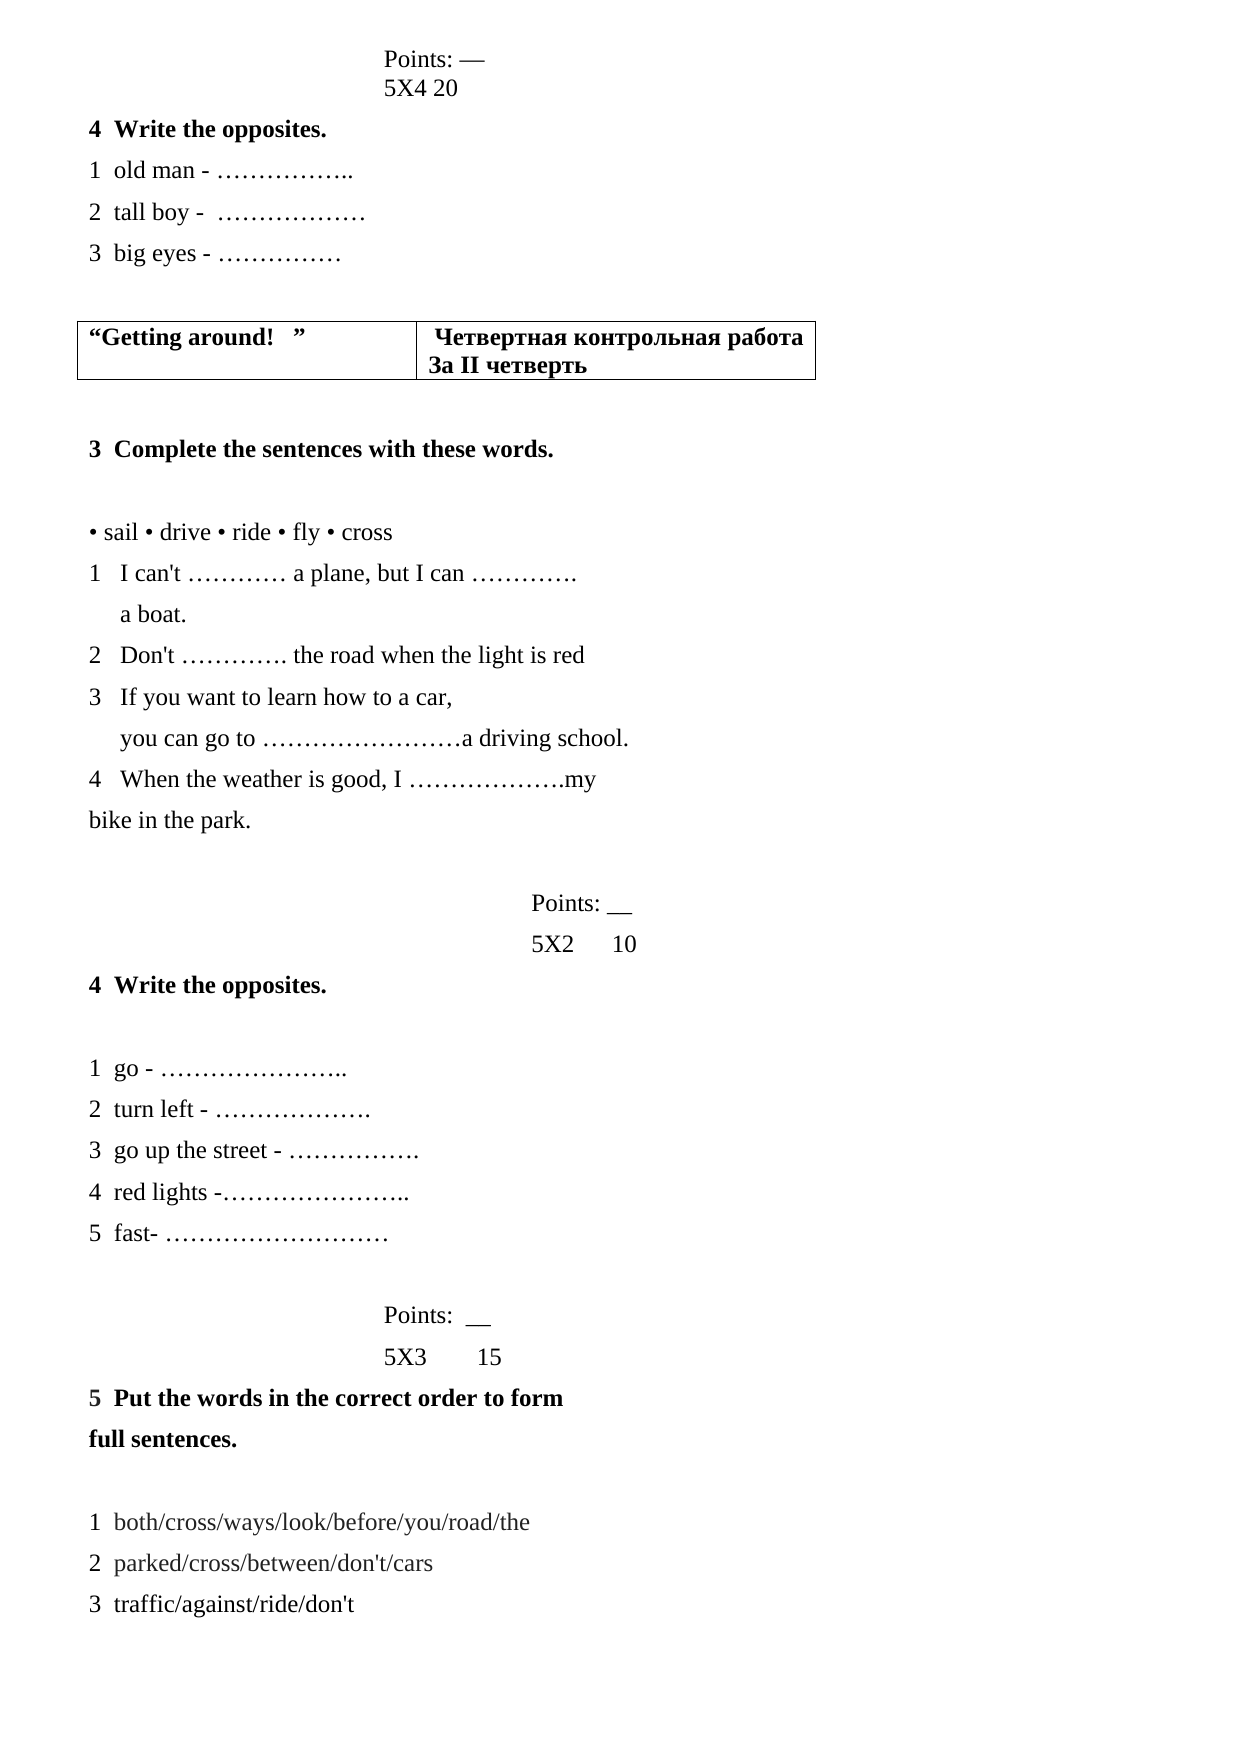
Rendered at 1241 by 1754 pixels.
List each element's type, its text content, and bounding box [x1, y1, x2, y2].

text 4 Write the opposites. [89, 970, 1167, 999]
text 3 traffic/against/ride/don't [89, 1589, 1167, 1618]
text 3 If you want to learn how to a car, [89, 682, 1167, 710]
table_header “Getting around! ” [78, 322, 416, 379]
text 3 go up the street - ……………. [89, 1135, 1167, 1164]
text Points: __ [531, 888, 1167, 917]
text 1 I can't ………… a plane, but I can …………. [89, 558, 1167, 587]
text 5 fast- ……………………… [89, 1218, 1167, 1247]
text Points: — [310, 44, 1167, 73]
text 1 old man - …………….. [89, 156, 1167, 184]
text 2 parked/cross/between/don't/cars [89, 1548, 1167, 1577]
text bike in the park. [89, 805, 1167, 834]
text 3 big eyes - …………… [89, 238, 1167, 267]
text 2 Don't …………. the road when the light is red [89, 640, 1167, 669]
text a boat. [89, 599, 1167, 628]
text 1 both/cross/ways/look/before/you/road/the [89, 1507, 1167, 1535]
text you can go to ……………………a driving school. [89, 723, 1167, 752]
table_header Четвертная контрольная работа За II четверть [417, 322, 815, 379]
text 5 Put the words in the correct order to form [89, 1383, 1167, 1412]
text 5X4 20 [310, 73, 1167, 102]
text 2 tall boy - ……………… [89, 197, 1167, 226]
text 4 When the weather is good, I ……………….my [89, 764, 1167, 793]
text full sentences. [89, 1424, 1167, 1453]
text • sail • drive • ride • fly • cross [89, 517, 1167, 545]
text Points: __ [384, 1300, 1167, 1329]
text 2 turn left - ………………. [89, 1094, 1167, 1123]
text 3 Complete the sentences with these words. [89, 434, 1167, 463]
text 5X2 10 [531, 929, 1167, 958]
text 5X3 15 [89, 1342, 1167, 1370]
text 1 go - ………………….. [89, 1053, 1167, 1082]
text 4 Write the opposites. [89, 114, 1167, 143]
text 4 red lights -………………….. [89, 1177, 1167, 1205]
